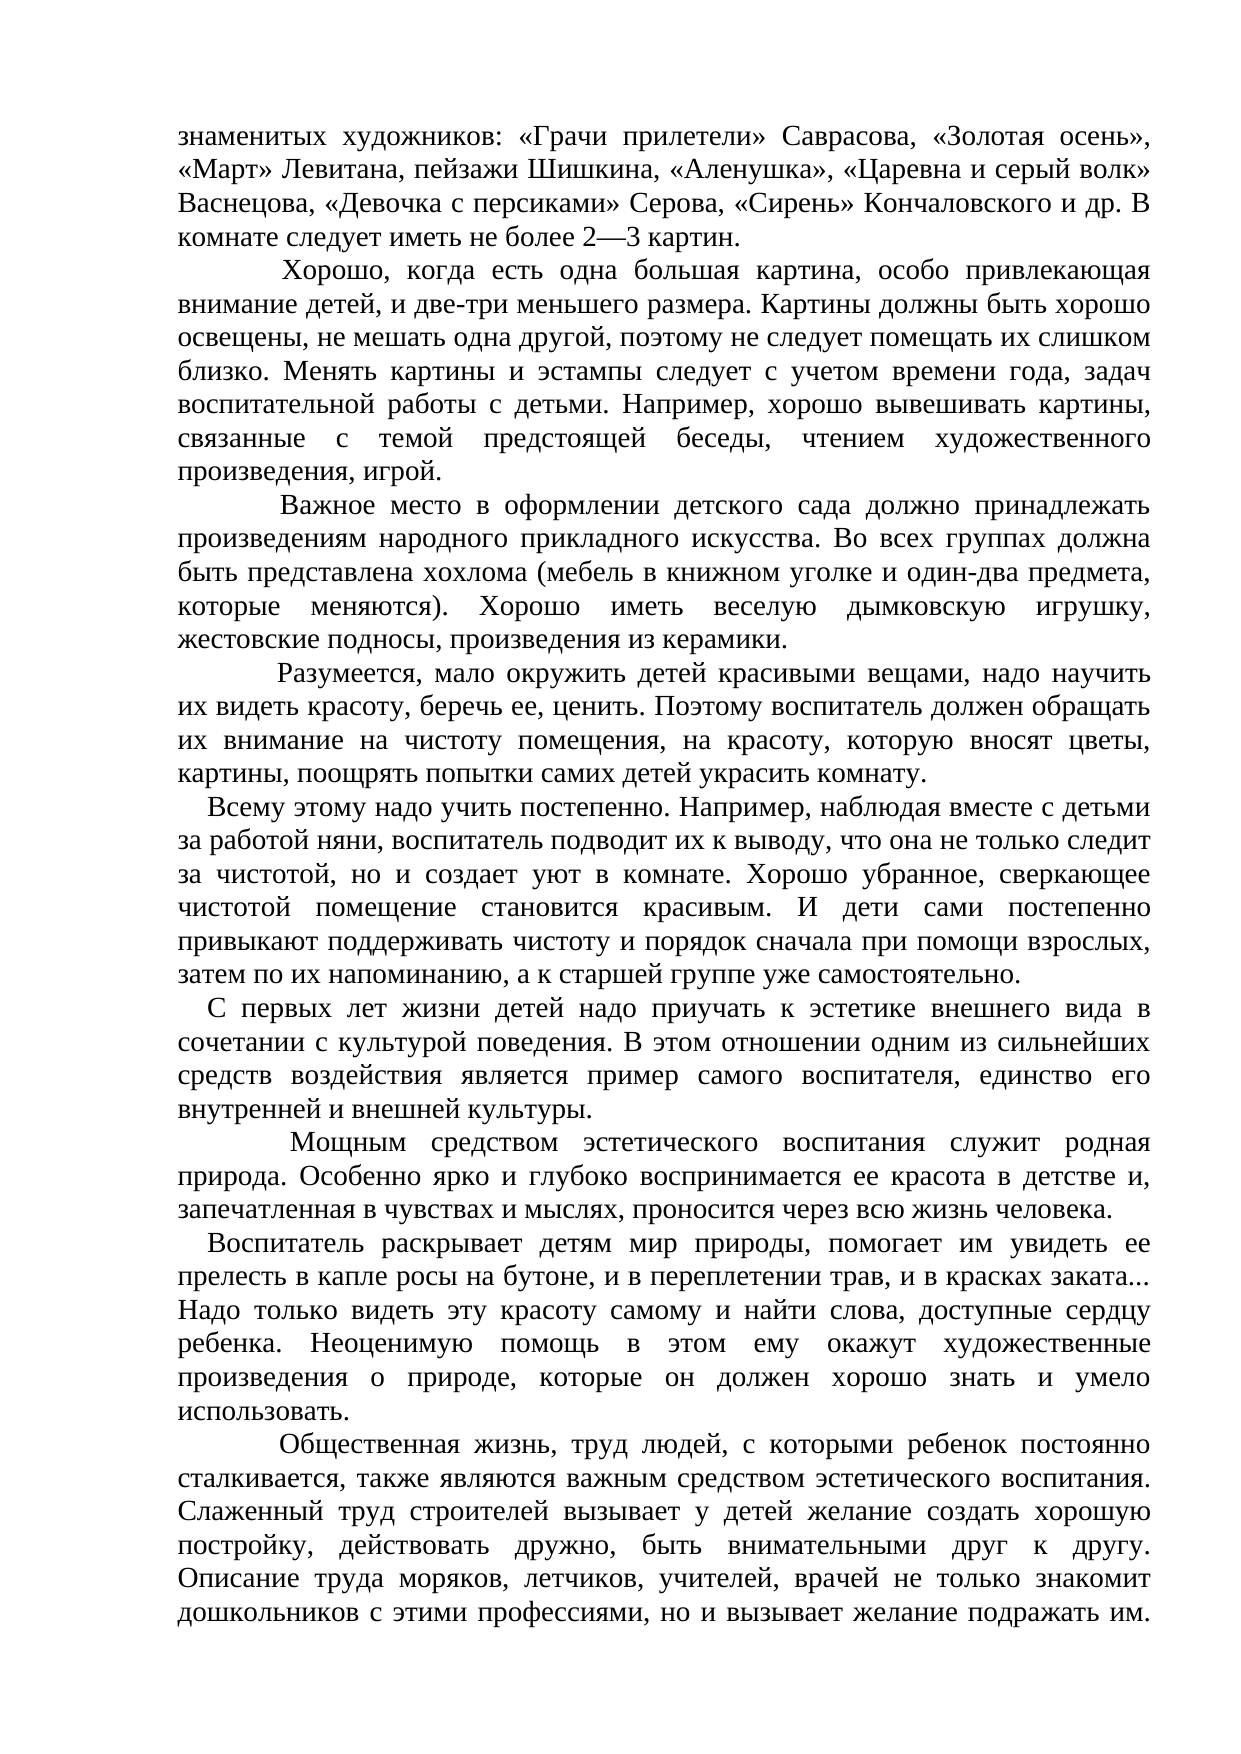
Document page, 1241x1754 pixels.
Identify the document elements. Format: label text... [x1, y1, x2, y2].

text Воспитатель раскрывает детям мир природы, помогает им увидеть ее прелесть в капле росы на бутоне, и в переплетении трав, и в красках заката... Надо только видеть эту красоту самому и найти слова, доступные сердцу ребенка. Неоценимую помощь в этом ему окажут художественные произведения о природе, которые он должен хорошо знать и умело использовать. [177, 1225, 1152, 1426]
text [177, 1426, 1152, 1627]
text Хорошо, когда есть одна большая картина, особо привлекающая внимание детей, и две-три меньшего размера. Картины должны быть хорошо освещены, не мешать одна другой, поэтому не следует помещать их слишком близко. Менять картины и эстампы следует с учетом времени года, задач воспитательной работы с детьми. Например, хорошо вывешивать картины, связанные с темой предстоящей беседы, чтением художественного произведения, игрой. [177, 252, 1152, 487]
text С первых лет жизни детей надо приучать к эстетике внешнего вида в сочетании с культурой поведения. В этом отношении одним из сильнейших средств воздействия является пример самого воспитателя, единство его внутренней и внешней культуры. [177, 990, 1152, 1124]
text Важное место в оформлении детского сада должно принадлежать произведениям народного прикладного искусства. Во всех группах должна быть представлена хохлома (мебель в книжном уголке и один-два предмета, которые меняются). Хорошо иметь веселую дымковскую игрушку, жестовские подносы, произведения из керамики. [177, 487, 1152, 655]
text Разумеется, мало окружить детей красивыми вещами, надо научить их видеть красоту, беречь ее, ценить. Поэтому воспитатель должен обращать их внимание на чистоту помещения, на красоту, которую вносят цветы, картины, поощрять попытки самих детей украсить комнату. [177, 655, 1152, 789]
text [177, 118, 1152, 252]
text Мощным средством эстетического воспитания служит родная природа. Особенно ярко и глубоко воспринимается ее красота в детстве и, запечатленная в чувствах и мыслях, проносится через всю жизнь человека. [177, 1124, 1152, 1225]
text Всему этому надо учить постепенно. Например, наблюдая вместе с детьми за работой няни, воспитатель подводит их к выводу, что она не только следит за чистотой, но и создает уют в комнате. Хорошо убранное, сверкающее чистотой помещение становится красивым. И дети сами постепенно привыкают поддерживать чистоту и порядок сначала при помощи взрослых, затем по их напоминанию, а к старшей группе уже самостоятельно. [177, 789, 1152, 990]
